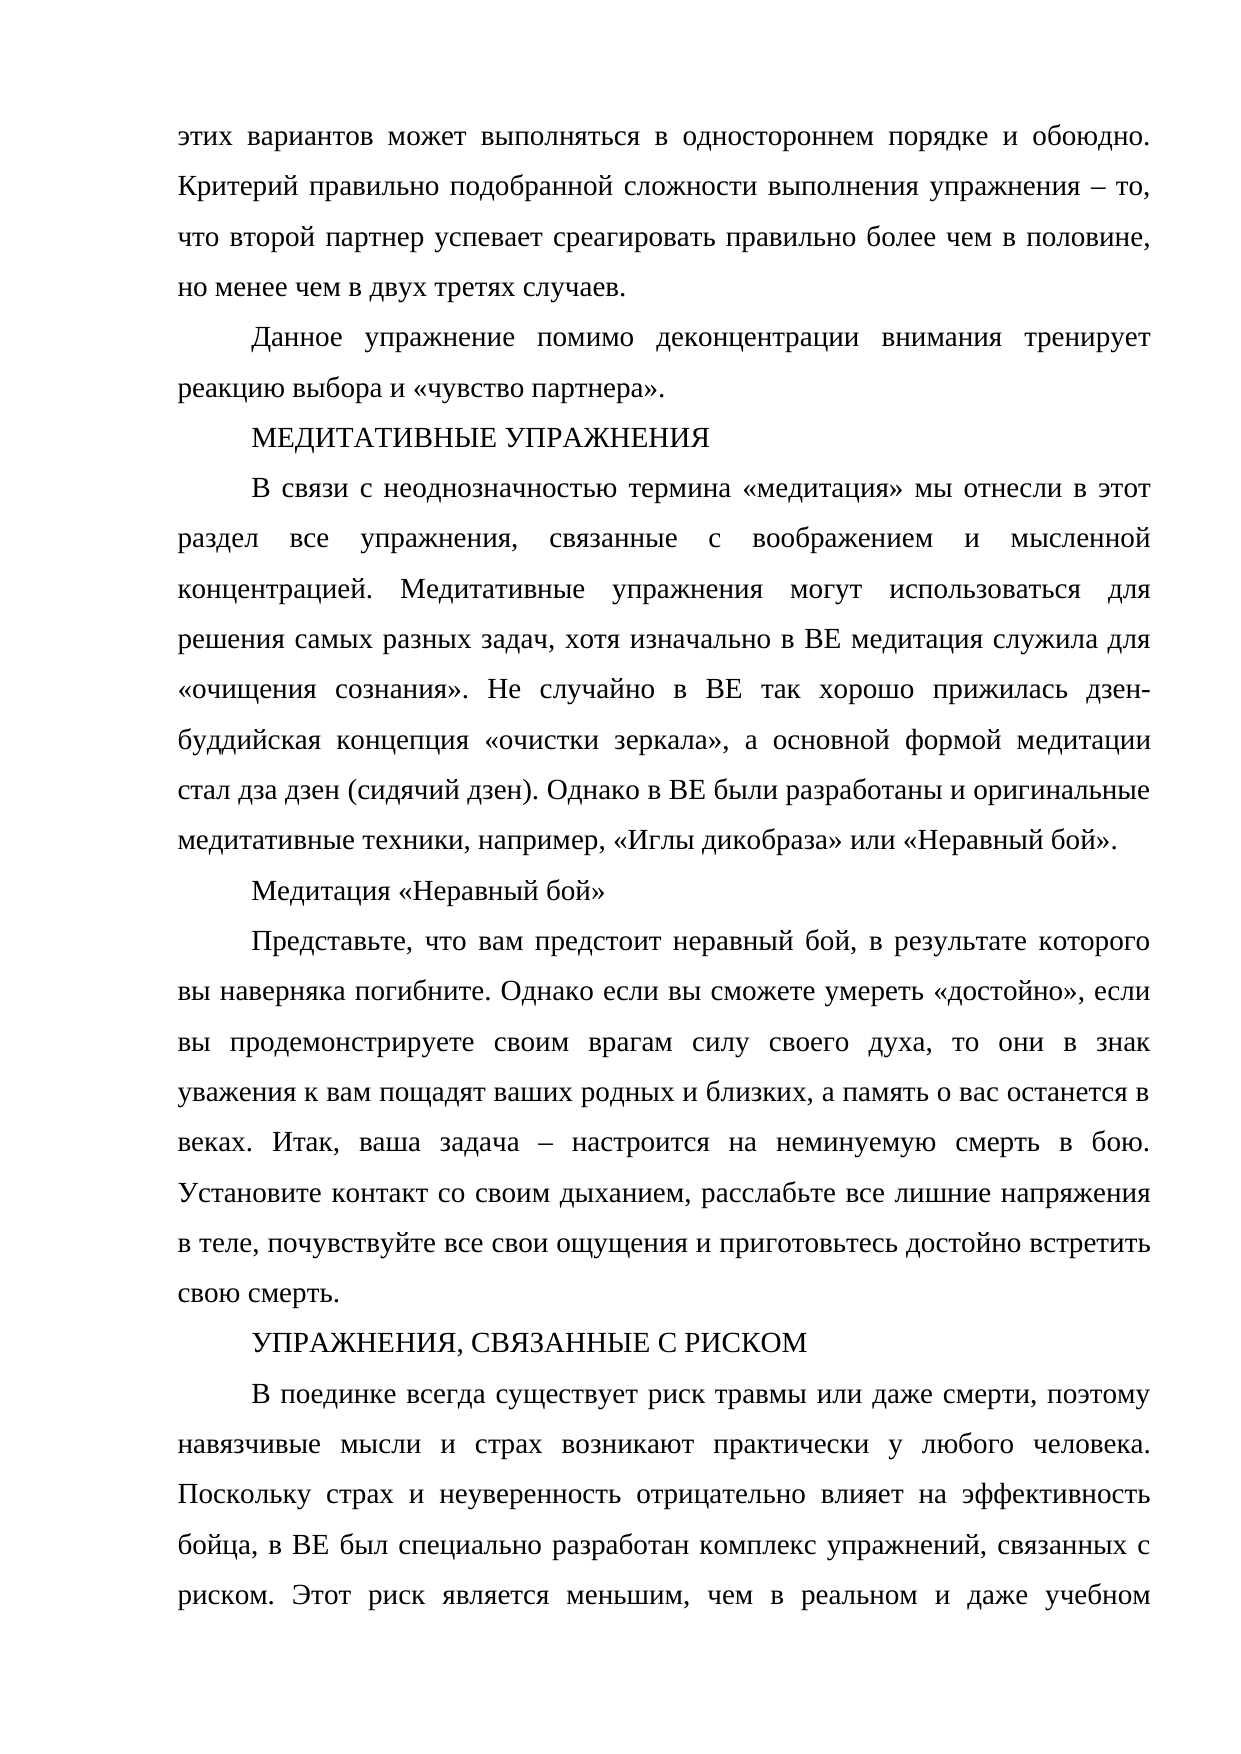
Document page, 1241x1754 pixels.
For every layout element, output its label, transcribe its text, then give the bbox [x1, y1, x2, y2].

text В связи с неоднозначностью термина «медитация» мы отнесли в этот раздел все упражнения, связанные с воображением и мысленной концентрацией. Медитативные упражнения могут использоваться для решения самых разных задач, хотя изначально в ВЕ медитация служила для «очищения сознания». Не случайно в ВЕ так хорошо прижилась дзен-буддийская концепция «очистки зеркала», а основной формой медитации стал дза дзен (сидячий дзен). Однако в ВЕ были разработаны и оригинальные медитативные техники, например, «Иглы дикобраза» или «Неравный бой». [177, 470, 1152, 856]
text УПРАЖНЕНИЯ, СВЯЗАННЫЕ С РИСКОМ [177, 1326, 1152, 1359]
text Представьте, что вам предстоит неравный бой, в результате которого вы наверняка погибните. Однако если вы сможете умереть «достойно», если вы продемонстрируете своим врагам силу своего духа, то они в знак уважения к вам пощадят ваших родных и близких, а память о вас останется в веках. Итак, ваша задача – настроится на неминуемую смерть в бою. Установите контакт со своим дыханием, расслабьте все лишние напряжения в теле, почувствуйте все свои ощущения и приготовьтесь достойно встретить свою смерть. [177, 923, 1152, 1309]
text Медитация «Неравный бой» [177, 873, 1152, 906]
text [177, 1376, 1152, 1611]
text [177, 118, 1152, 303]
text Данное упражнение помимо деконцентрации внимания тренирует реакцию выбора и «чувство партнера». [177, 319, 1152, 403]
text МЕДИТАТИВНЫЕ УПРАЖНЕНИЯ [177, 420, 1152, 453]
